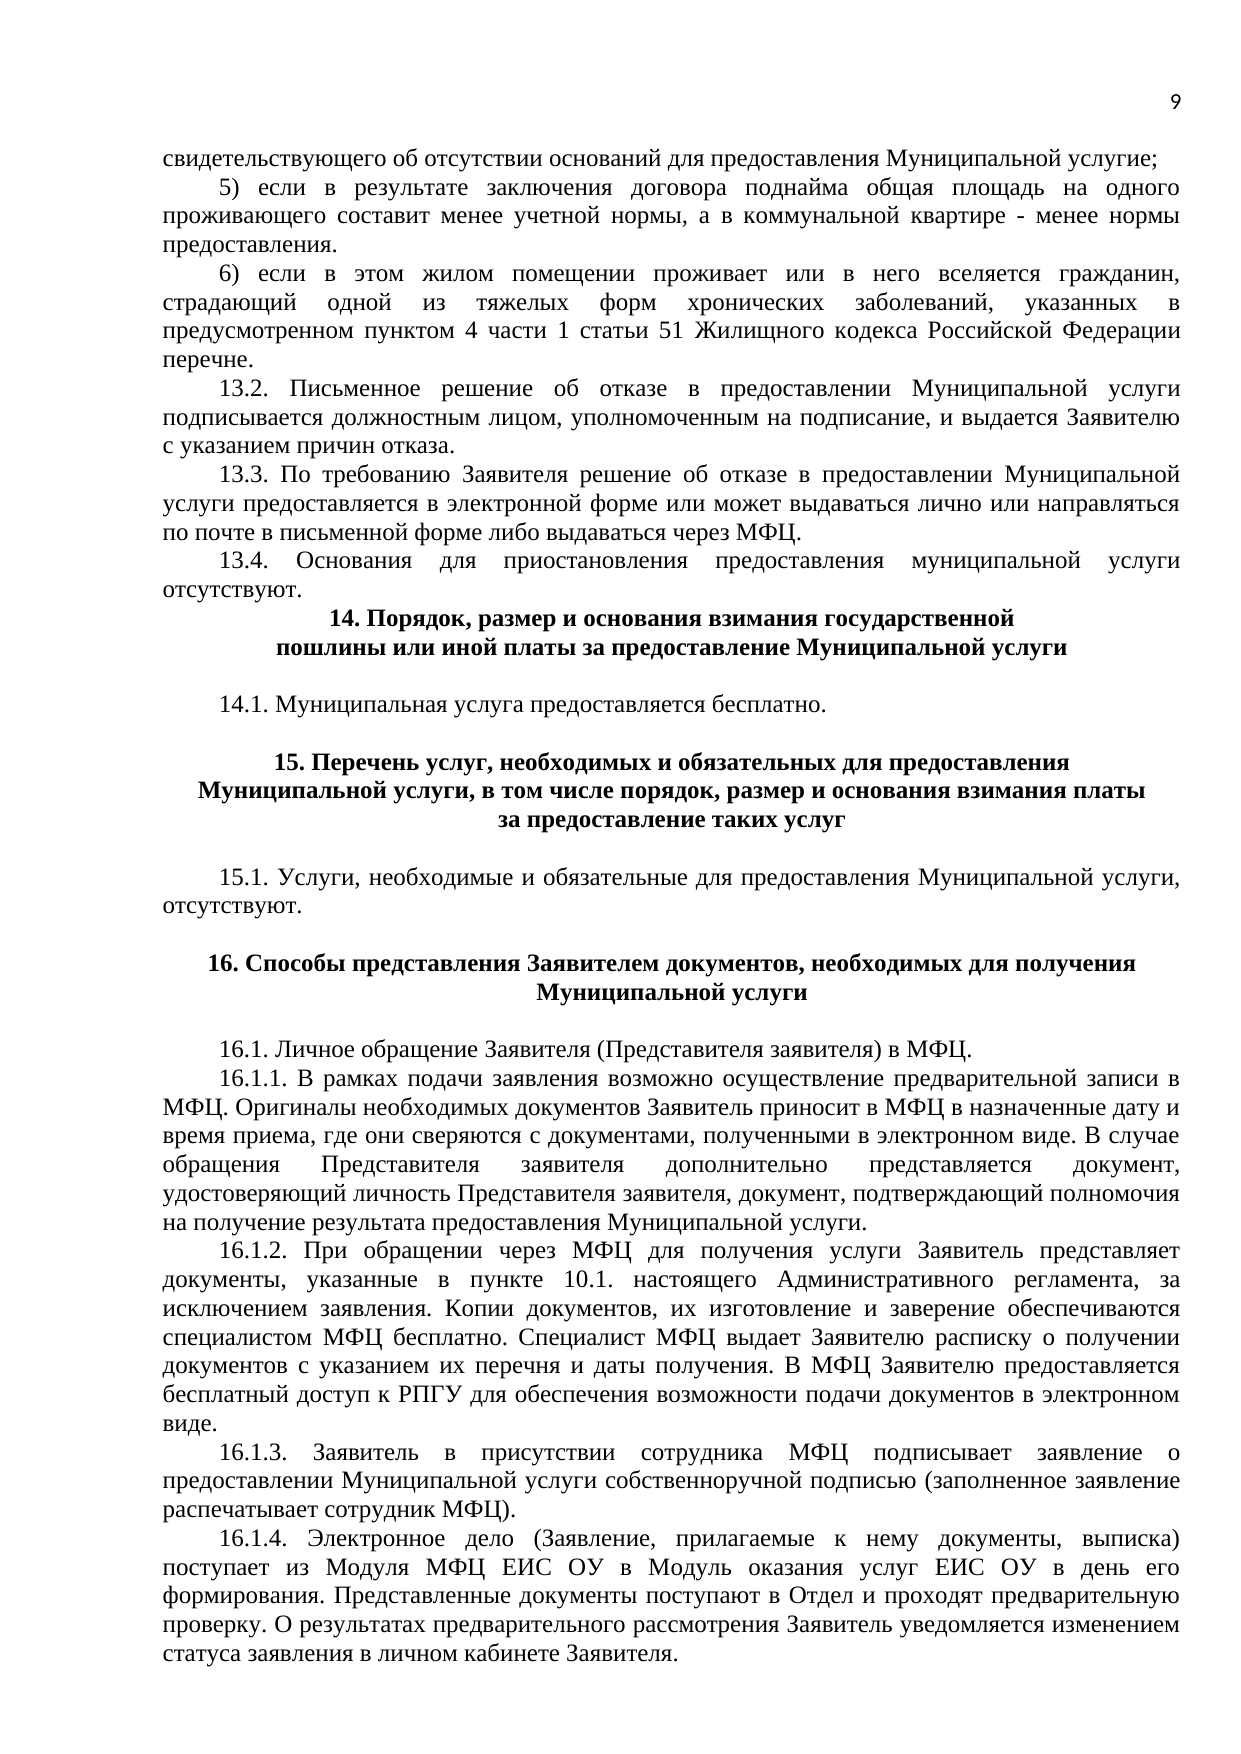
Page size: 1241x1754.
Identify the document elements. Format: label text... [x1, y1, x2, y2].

text 13.2. Письменное решение об отказе в предоставлении Муниципальной услуги подписывается должностным лицом, уполномоченным на подписание, и выдается Заявителю с указанием причин отказа. [162, 373, 1181, 459]
text 15.1. Услуги, необходимые и обязательные для предоставления Муниципальной услуги, отсутствуют. [162, 862, 1181, 919]
text 16.1.4. Электронное дело (Заявление, прилагаемые к нему документы, выписка) поступает из Модуля МФЦ ЕИС ОУ в Модуль оказания услуг ЕИС ОУ в день его формирования. Представленные документы поступают в Отдел и проходят предварительную проверку. О результатах предварительного рассмотрения Заявитель уведомляется изменением статуса заявления в личном кабинете Заявителя. [162, 1523, 1181, 1667]
title 15. Перечень услуг, необходимых и обязательных для предоставления [162, 747, 1181, 776]
text 16.1. Личное обращение Заявителя (Представителя заявителя) в МФЦ. [162, 1034, 1181, 1063]
title 14. Порядок, размер и основания взимания государственной [162, 603, 1181, 632]
title пошлины или иной платы за предоставление Муниципальной услуги [162, 632, 1181, 661]
title за предоставление таких услуг [162, 804, 1181, 833]
text 16.1.2. При обращении через МФЦ для получения услуги Заявитель представляет документы, указанные в пункте 10.1. настоящего Административного регламента, за исключением заявления. Копии документов, их изготовление и заверение обеспечиваются специалистом МФЦ бесплатно. Специалист МФЦ выдает Заявителю расписку о получении документов с указанием их перечня и даты получения. В МФЦ Заявителю предоставляется бесплатный доступ к РПГУ для обеспечения возможности подачи документов в электронном виде. [162, 1236, 1181, 1437]
title Муниципальной услуги, в том числе порядок, размер и основания взимания платы [162, 776, 1181, 804]
text 5) если в результате заключения договора поднайма общая площадь на одного проживающего составит менее учетной нормы, а в коммунальной квартире - менее нормы предоставления. [162, 172, 1181, 258]
text 13.4. Основания для приостановления предоставления муниципальной услуги отсутствуют. [162, 546, 1181, 603]
text 6) если в этом жилом помещении проживает или в него вселяется гражданин, страдающий одной из тяжелых форм хронических заболеваний, указанных в предусмотренном пунктом 4 части 1 статьи 51 Жилищного кодекса Российской Федерации перечне. [162, 258, 1181, 373]
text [162, 143, 1181, 172]
text 16.1.1. В рамках подачи заявления возможно осуществление предварительной записи в МФЦ. Оригиналы необходимых документов Заявитель приносит в МФЦ в назначенные дату и время приема, где они сверяются с документами, полученными в электронном виде. В случае обращения Представителя заявителя дополнительно представляется документ, удостоверяющий личность Представителя заявителя, документ, подтверждающий полномочия на получение результата предоставления Муниципальной услуги. [162, 1063, 1181, 1236]
text 16.1.3. Заявитель в присутствии сотрудника МФЦ подписывает заявление о предоставлении Муниципальной услуги собственноручной подписью (заполненное заявление распечатывает сотрудник МФЦ). [162, 1437, 1181, 1523]
text 13.3. По требованию Заявителя решение об отказе в предоставлении Муниципальной услуги предоставляется в электронной форме или может выдаваться лично или направляться по почте в письменной форме либо выдаваться через МФЦ. [162, 459, 1181, 546]
text 14.1. Муниципальная услуга предоставляется бесплатно. [162, 689, 1181, 718]
title 16. Способы представления Заявителем документов, необходимых для получения Муниципальной услуги [162, 948, 1181, 1006]
